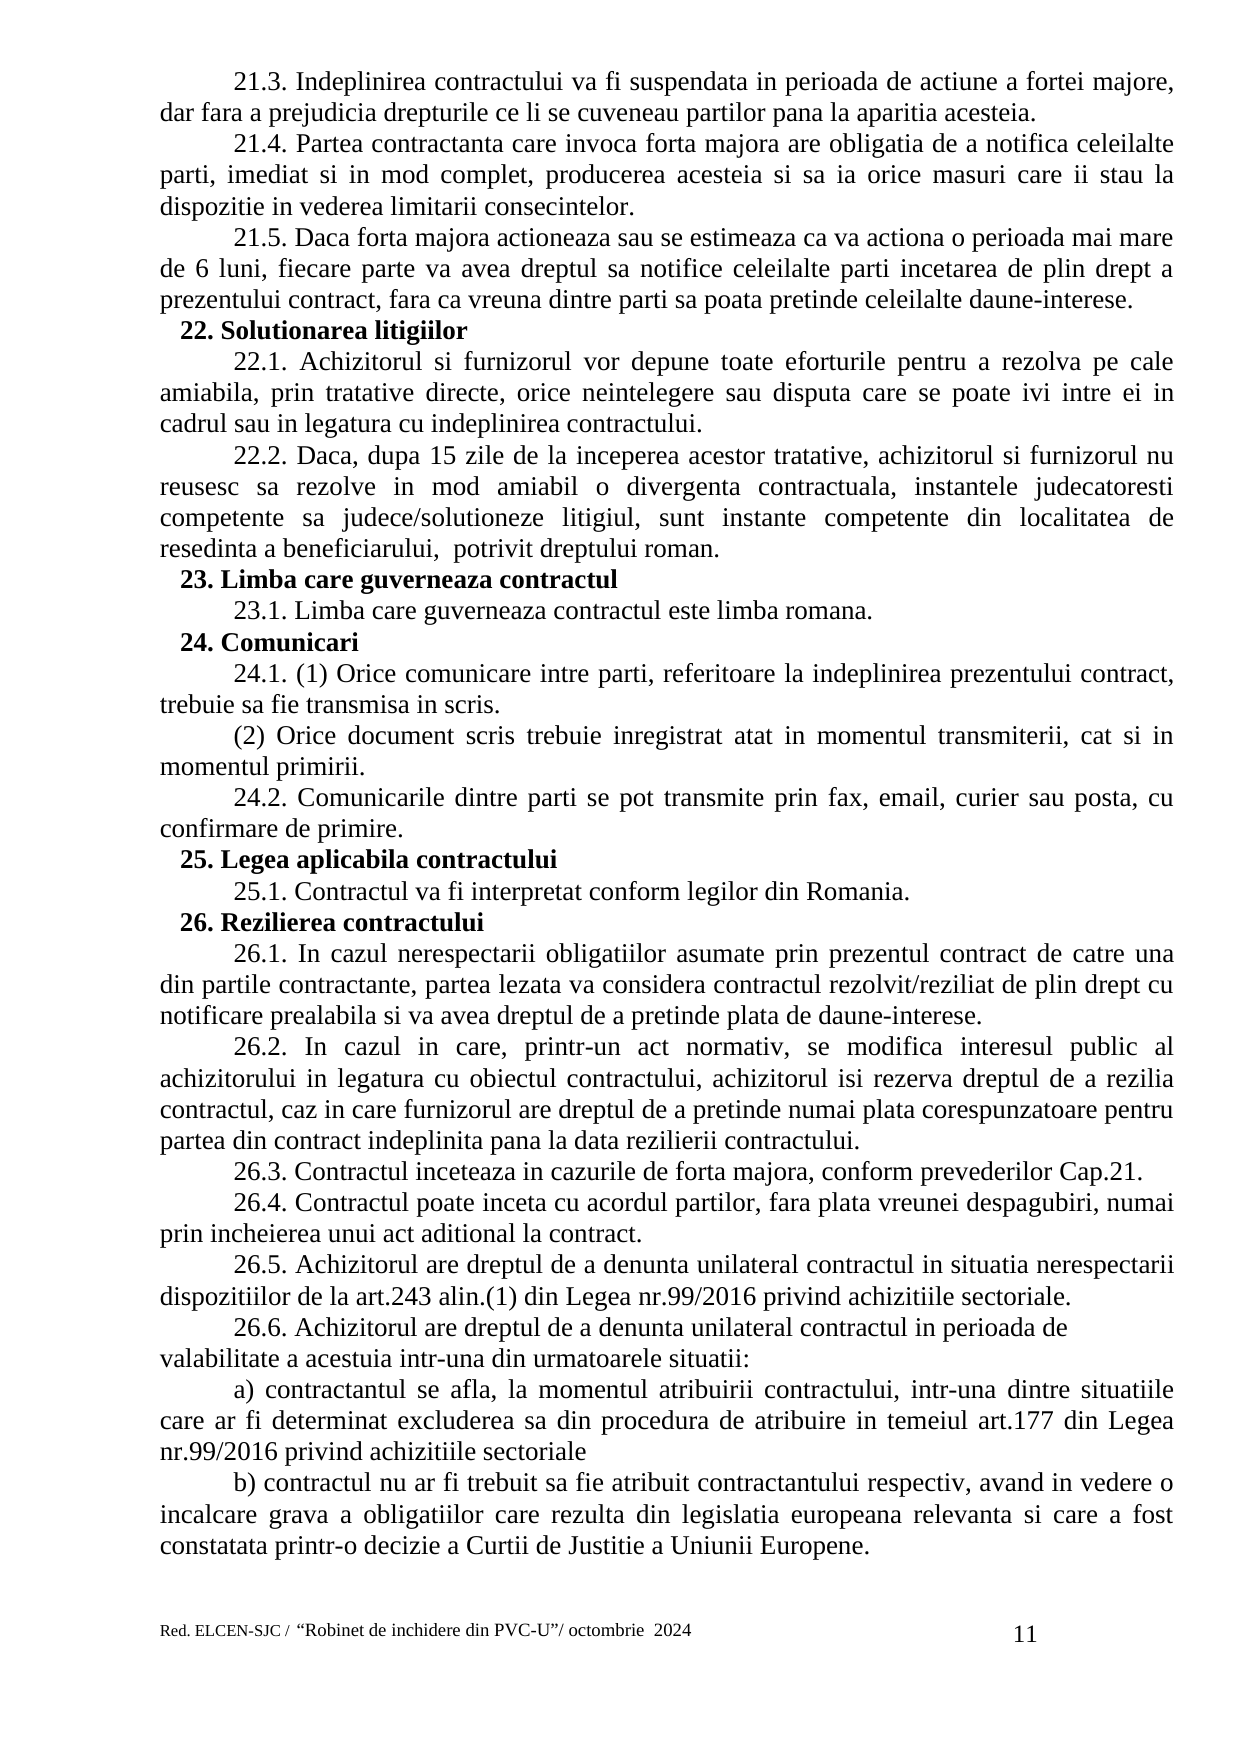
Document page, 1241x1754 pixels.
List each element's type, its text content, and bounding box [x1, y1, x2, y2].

text 22.1. Achizitorul si furnizorul vor depune toate eforturile pentru a rezolva pe cale amiabila, prin tratative directe, orice neintelegere sau disputa care se poate ivi intre ei in cadrul sau in legatura cu indeplinirea contractului. [159, 345, 1175, 439]
text 24.2. Comunicarile dintre parti se pot transmite prin fax, email, curier sau posta, cu confirmare de primire. [159, 781, 1175, 844]
text 23. Limba care guverneaza contractul [159, 563, 1175, 594]
text 26.2. In cazul in care, printr-un act normativ, se modifica interesul public al achizitorului in legatura cu obiectul contractului, achizitorul isi rezerva dreptul de a rezilia contractul, caz in care furnizorul are dreptul de a pretinde numai plata corespunzatoare pentru partea din contract indeplinita pana la data rezilierii contractului. [159, 1031, 1175, 1155]
text 25. Legea aplicabila contractului [159, 844, 1175, 875]
text 24. Comunicari [159, 626, 1175, 657]
text 21.3. Indeplinirea contractului va fi suspendata in perioada de actiune a fortei majore, dar fara a prejudicia drepturile ce li se cuveneau partilor pana la aparitia acesteia. [159, 65, 1175, 127]
text 24.1. (1) Orice comunicare intre parti, referitoare la indeplinirea prezentului contract, trebuie sa fie transmisa in scris. [159, 657, 1175, 719]
text valabilitate a acestuia intr-una din urmatoarele situatii: [159, 1342, 1175, 1373]
text 26.4. Contractul poate inceta cu acordul partilor, fara plata vreunei despagubiri, numai prin incheierea unui act aditional la contract. [159, 1186, 1175, 1248]
text 26.5. Achizitorul are dreptul de a denunta unilateral contractul in situatia nerespectarii dispozitiilor de la art.243 alin.(1) din Legea nr.99/2016 privind achizitiile sectoriale. [159, 1248, 1175, 1311]
text 26.1. In cazul nerespectarii obligatiilor asumate prin prezentul contract de catre una din partile contractante, partea lezata va considera contractul rezolvit/reziliat de plin drept cu notificare prealabila si va avea dreptul de a pretinde plata de daune-interese. [159, 937, 1175, 1031]
text a) contractantul se afla, la momentul atribuirii contractului, intr-una dintre situatiile care ar fi determinat excluderea sa din procedura de atribuire in temeiul art.177 din Legea nr.99/2016 privind achizitiile sectoriale [159, 1373, 1175, 1467]
text (2) Orice document scris trebuie inregistrat atat in momentul transmiterii, cat si in momentul primirii. [159, 719, 1175, 781]
text 21.5. Daca forta majora actioneaza sau se estimeaza ca va actiona o perioada mai mare de 6 luni, fiecare parte va avea dreptul sa notifice celeilalte parti incetarea de plin drept a prezentului contract, fara ca vreuna dintre parti sa poata pretinde celeilalte daune-interese. [159, 221, 1175, 314]
text 22. Solutionarea litigiilor [159, 314, 1175, 345]
text 26.6. Achizitorul are dreptul de a denunta unilateral contractul in perioada de [159, 1311, 1175, 1342]
text b) contractul nu ar fi trebuit sa fie atribuit contractantului respectiv, avand in vedere o incalcare grava a obligatiilor care rezulta din legislatia europeana relevanta si care a fost constatata printr-o decizie a Curtii de Justitie a Uniunii Europene. [159, 1467, 1175, 1560]
text 26.3. Contractul inceteaza in cazurile de forta majora, conform prevederilor Cap.21. [159, 1155, 1175, 1186]
text 25.1. Contractul va fi interpretat conform legilor din Romania. [159, 875, 1175, 906]
text 23.1. Limba care guverneaza contractul este limba romana. [159, 594, 1175, 626]
text 22.2. Daca, dupa 15 zile de la inceperea acestor tratative, achizitorul si furnizorul nu reusesc sa rezolve in mod amiabil o divergenta contractuala, instantele judecatoresti competente sa judece/solutioneze litigiul, sunt instante competente din localitatea de resedinta a beneficiarului, potrivit dreptului roman. [159, 439, 1175, 563]
text 26. Rezilierea contractului [159, 906, 1175, 937]
text 21.4. Partea contractanta care invoca forta majora are obligatia de a notifica celeilalte parti, imediat si in mod complet, producerea acesteia si sa ia orice masuri care ii stau la dispozitie in vederea limitarii consecintelor. [159, 127, 1175, 221]
